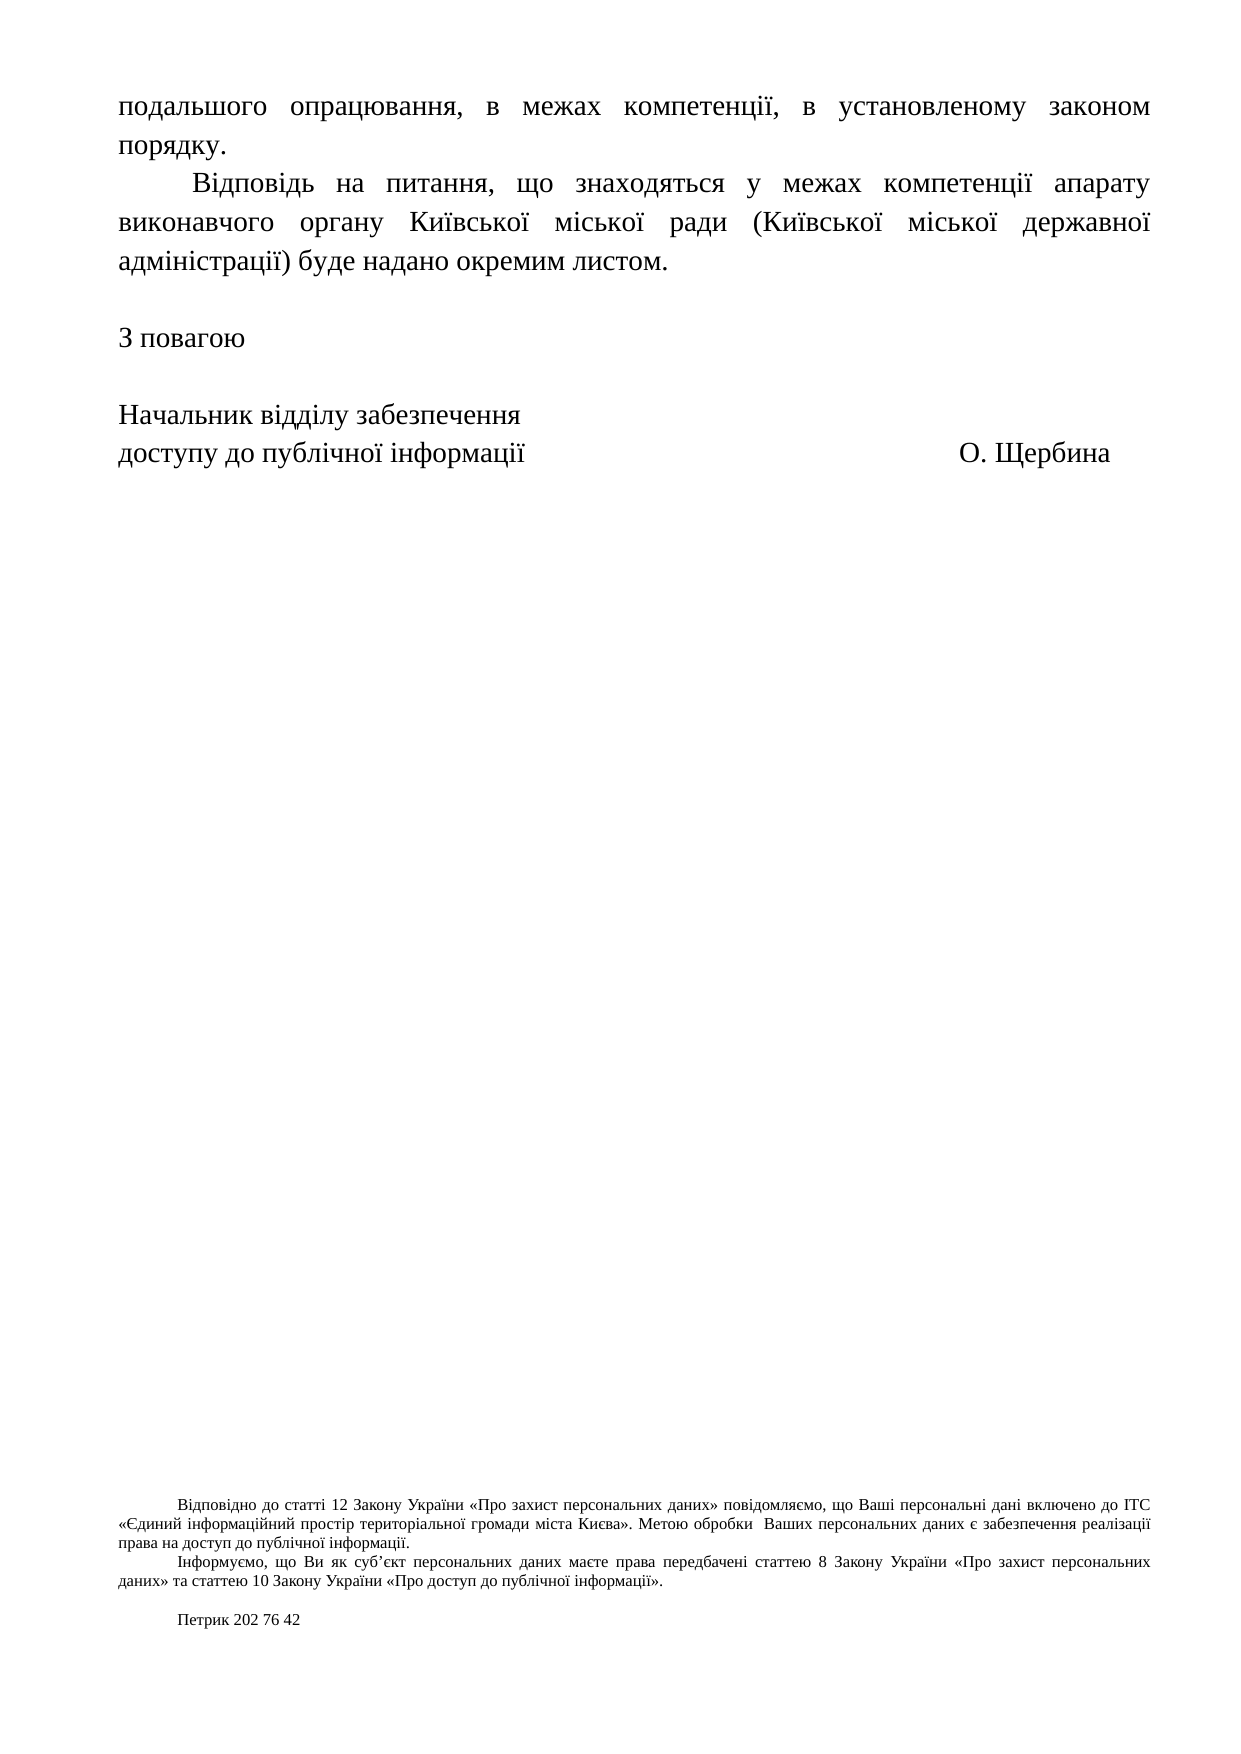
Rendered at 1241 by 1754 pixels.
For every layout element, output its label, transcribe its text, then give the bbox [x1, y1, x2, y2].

text Інформуємо, що Ви як суб’єкт персональних даних маєте права передбачені статтею 8 Закону України «Про захист персональних даних» та статтею 10 Закону України «Про доступ до публічної інформації». [118, 1552, 1152, 1590]
text Відповідно до статті 12 Закону України «Про захист персональних даних» повідомляємо, що Ваші персональні дані включено до ІТС «Єдиний інформаційний простір територіальної громади міста Києва». Метою обробки Ваших персональних даних є забезпечення реалізації права на доступ до публічної інформації. [118, 1494, 1152, 1552]
text Відповідь на питання, що знаходяться у межах компетенції апарату виконавчого органу Київської міської ради (Київської міської державної адміністрації) буде надано окремим листом. [118, 166, 1152, 276]
text доступу до публічної інформації О. Щербина [118, 435, 1152, 469]
text Начальник відділу забезпечення [118, 397, 1152, 430]
text З повагою [118, 320, 1152, 353]
text Петрик 202 76 42 [118, 1609, 1152, 1629]
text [118, 122, 1152, 161]
